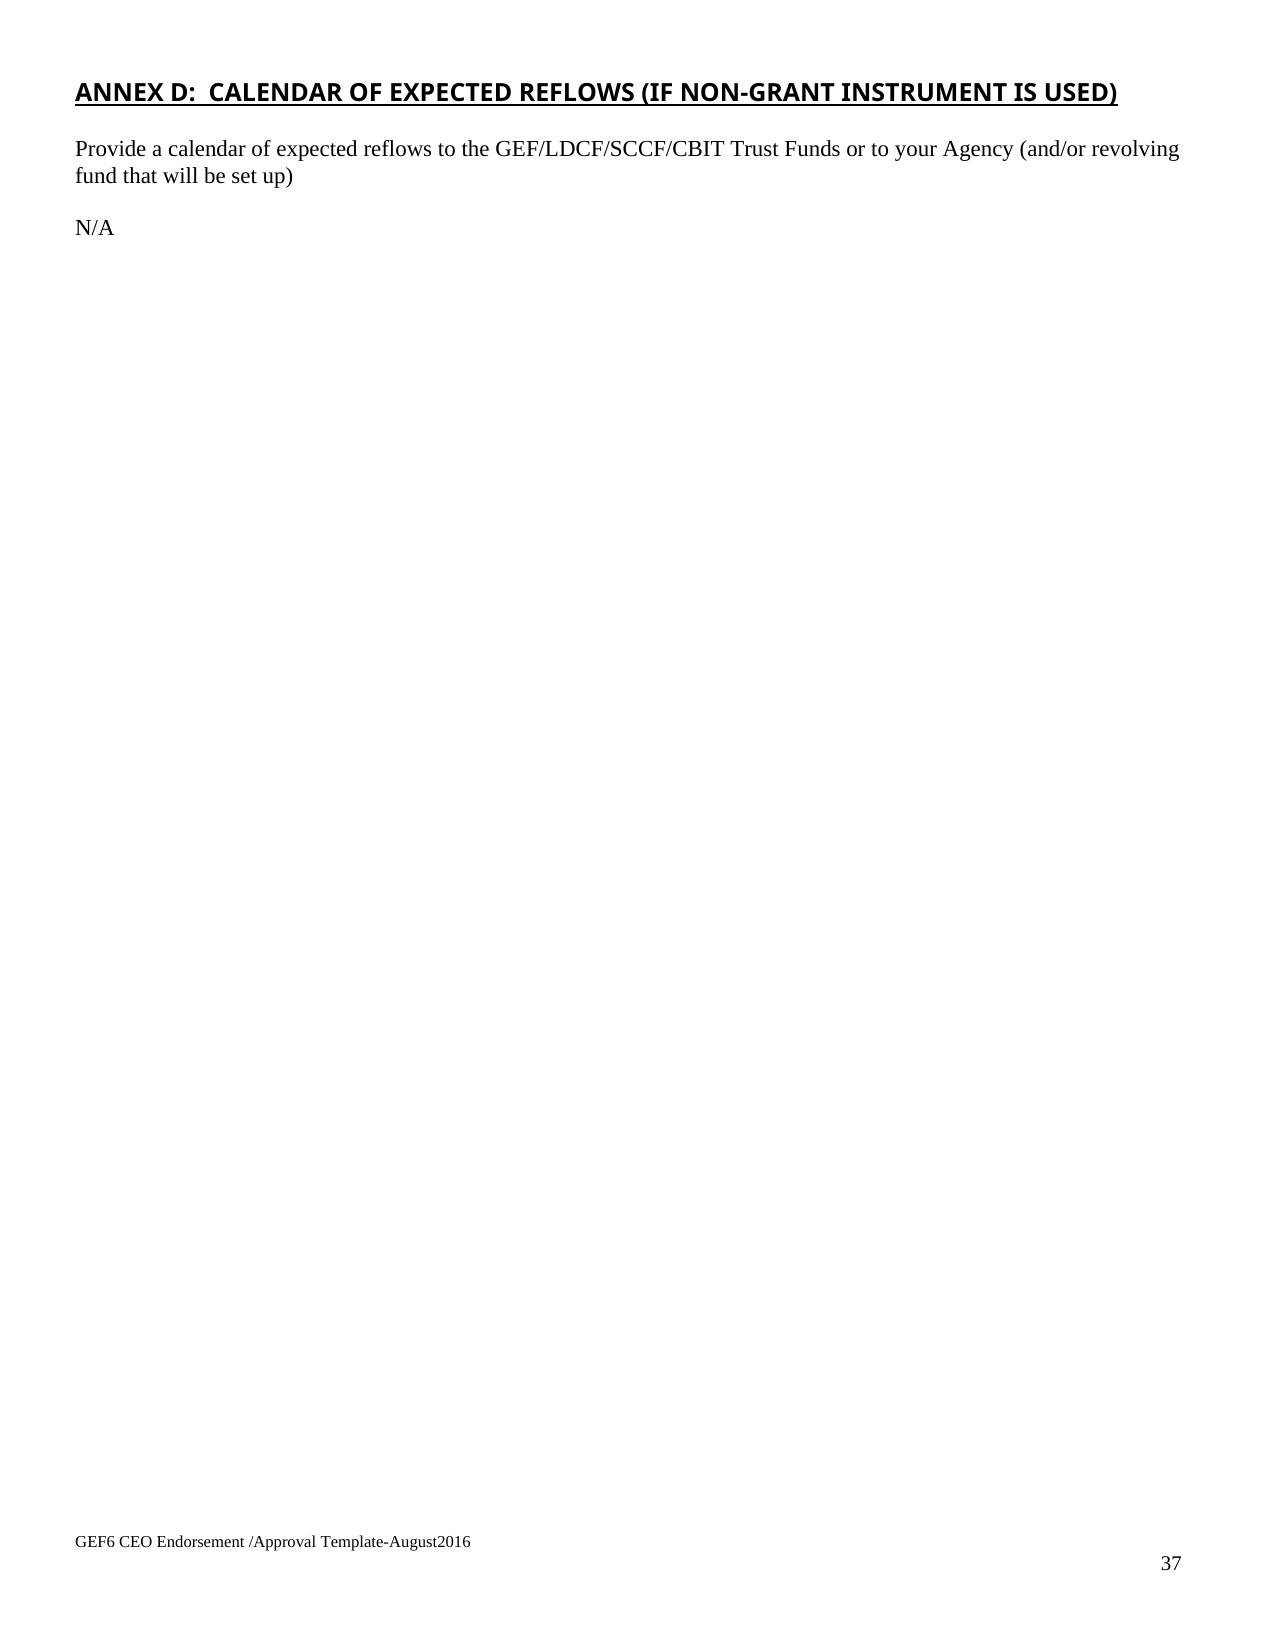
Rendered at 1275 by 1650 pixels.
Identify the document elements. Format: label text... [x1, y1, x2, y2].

subtitle annex D: calendar of expected reflows (if non-grant instrument is used) [75, 75, 1181, 109]
text N/A [75, 214, 1181, 241]
text Provide a calendar of expected reflows to the GEF/LDCF/SCCF/CBIT Trust Funds or to your Agency (and/or revolving fund that will be set up) [75, 135, 1181, 188]
